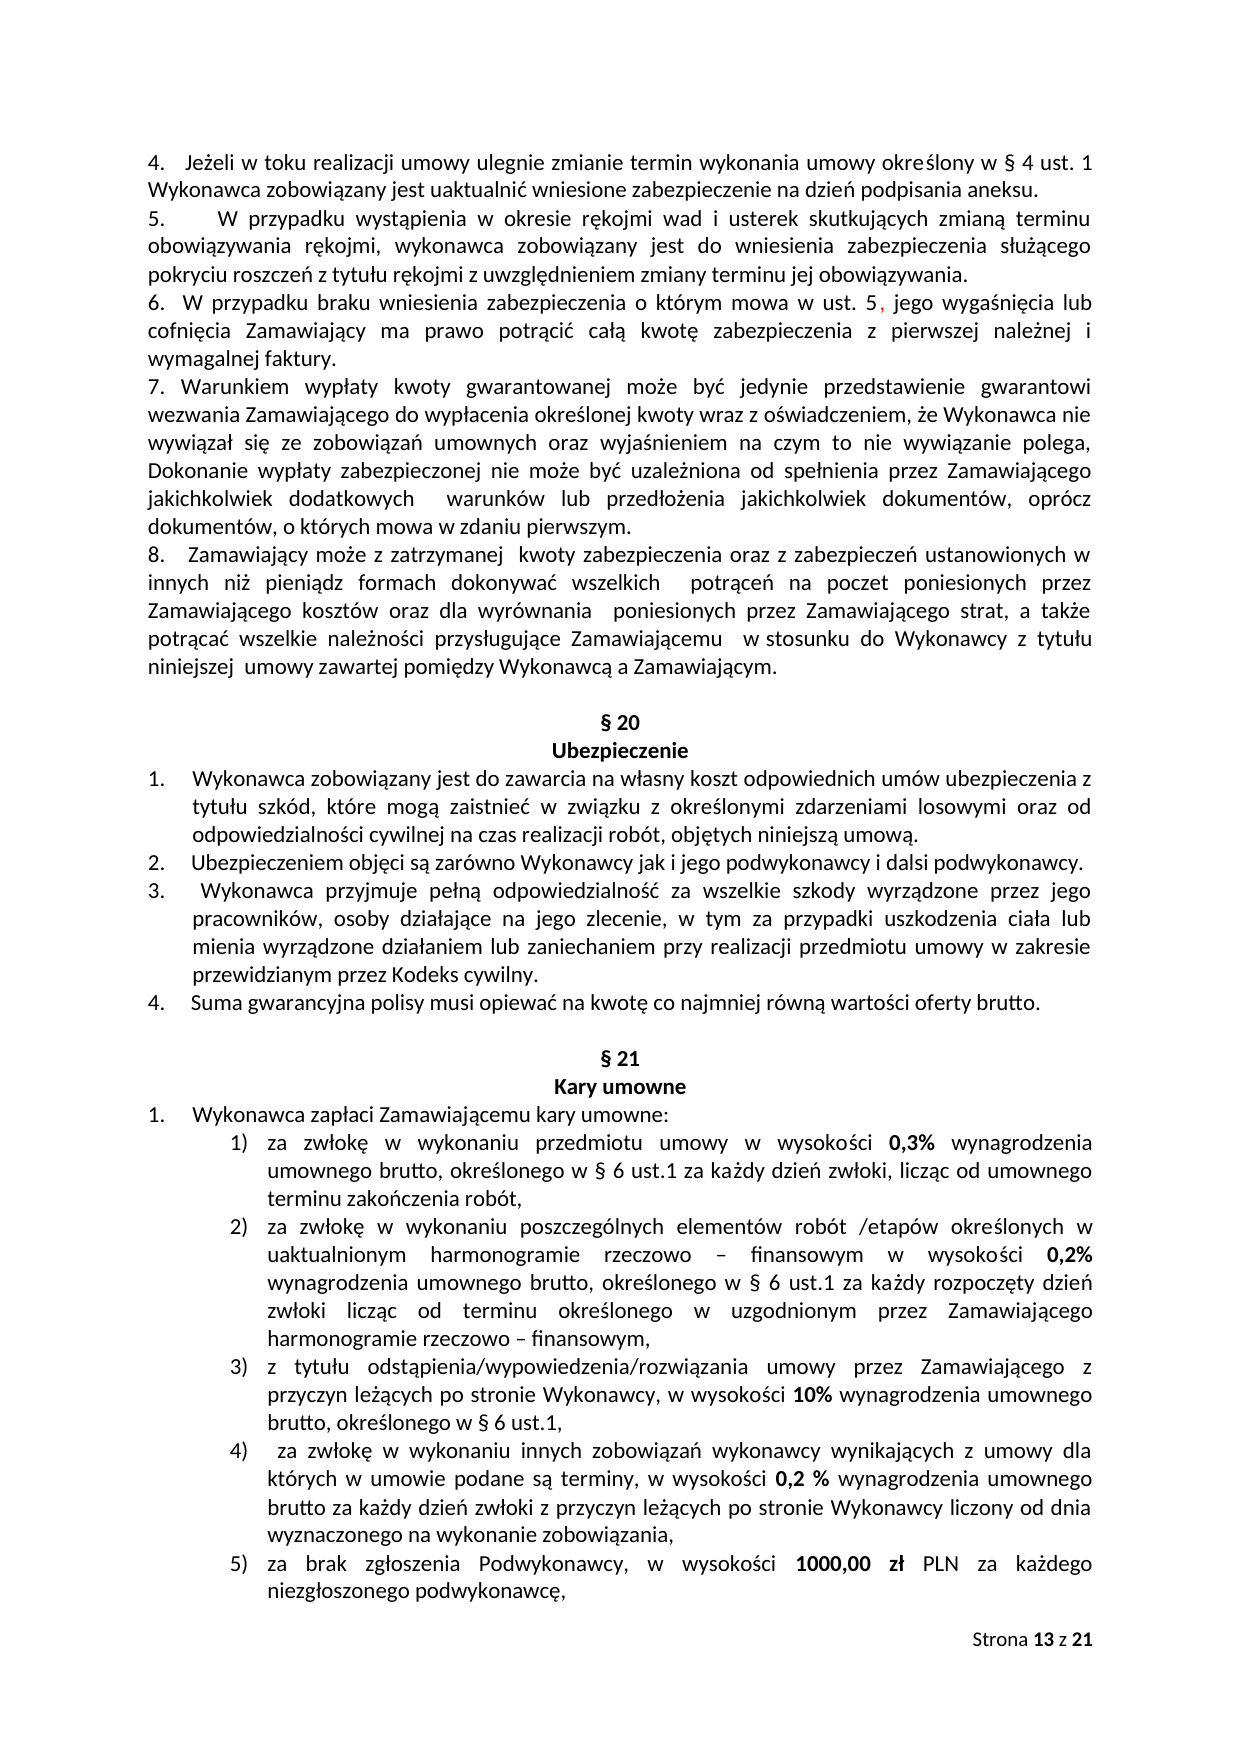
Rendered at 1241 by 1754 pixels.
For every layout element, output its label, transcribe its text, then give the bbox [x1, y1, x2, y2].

text 4. Jeżeli w toku realizacji umowy ulegnie zmianie termin wykonania umowy określony w § 4 ust. 1 Wykonawca zobowiązany jest uaktualnić wniesione zabezpieczenie na dzień podpisania aneksu. [148, 148, 1093, 204]
text 4. Suma gwarancyjna polisy musi opiewać na kwotę co najmniej równą wartości oferty brutto. [148, 988, 1093, 1016]
list za zwłokę w wykonaniu poszczególnych elementów robót /etapów określonych w uaktualnionym harmonogramie rzeczowo – finansowym w wysokości 0,2% wynagrodzenia umownego brutto, określonego w § 6 ust.1 za każdy rozpoczęty dzień zwłoki licząc od terminu określonego w uzgodnionym przez Zamawiającego harmonogramie rzeczowo – finansowym, [229, 1212, 1093, 1352]
text 3. Wykonawca przyjmuje pełną odpowiedzialność za wszelkie szkody wyrządzone przez jego pracowników, osoby działające na jego zlecenie, w tym za przypadki uszkodzenia ciała lub mienia wyrządzone działaniem lub zaniechaniem przy realizacji przedmiotu umowy w zakresie przewidzianym przez Kodeks cywilny. [148, 876, 1093, 988]
text 5. W przypadku wystąpienia w okresie rękojmi wad i usterek skutkujących zmianą terminu obowiązywania rękojmi, wykonawca zobowiązany jest do wniesienia zabezpieczenia służącego pokryciu roszczeń z tytułu rękojmi z uwzględnieniem zmiany terminu jej obowiązywania. [148, 204, 1093, 288]
text 7. Warunkiem wypłaty kwoty gwarantowanej może być jedynie przedstawienie gwarantowi wezwania Zamawiającego do wypłacenia określonej kwoty wraz z oświadczeniem, że Wykonawca nie wywiązał się ze zobowiązań umownych oraz wyjaśnieniem na czym to nie wywiązanie polega, Dokonanie wypłaty zabezpieczonej nie może być uzależniona od spełnienia przez Zamawiającego jakichkolwiek dodatkowych warunków lub przedłożenia jakichkolwiek dokumentów, oprócz dokumentów, o których mowa w zdaniu pierwszym. [148, 372, 1093, 540]
text Kary umowne [148, 1072, 1093, 1100]
text 1. Wykonawca zapłaci Zamawiającemu kary umowne: [148, 1100, 1093, 1128]
list za zwłokę w wykonaniu innych zobowiązań wykonawcy wynikających z umowy dla których w umowie podane są terminy, w wysokości 0,2 % wynagrodzenia umownego brutto za każdy dzień zwłoki z przyczyn leżących po stronie Wykonawcy liczony od dnia wyznaczonego na wykonanie zobowiązania, [229, 1437, 1093, 1549]
text § 20 [148, 708, 1093, 736]
text 2. Ubezpieczeniem objęci są zarówno Wykonawcy jak i jego podwykonawcy i dalsi podwykonawcy. [148, 848, 1093, 876]
text 6. W przypadku braku wniesienia zabezpieczenia o którym mowa w ust. 5, jego wygaśnięcia lub cofnięcia Zamawiający ma prawo potrącić całą kwotę zabezpieczenia z pierwszej należnej i wymagalnej faktury. [148, 288, 1093, 372]
list za zwłokę w wykonaniu przedmiotu umowy w wysokości 0,3% wynagrodzenia umownego brutto, określonego w § 6 ust.1 za każdy dzień zwłoki, licząc od umownego terminu zakończenia robót, [229, 1128, 1093, 1212]
text 8. Zamawiający może z zatrzymanej kwoty zabezpieczenia oraz z zabezpieczeń ustanowionych w innych niż pieniądz formach dokonywać wszelkich potrąceń na poczet poniesionych przez Zamawiającego kosztów oraz dla wyrównania poniesionych przez Zamawiającego strat, a także potrącać wszelkie należności przysługujące Zamawiającemu w stosunku do Wykonawcy z tytułu niniejszej umowy zawartej pomiędzy Wykonawcą a Zamawiającym. [148, 540, 1093, 680]
text § 21 [148, 1044, 1093, 1072]
text Ubezpieczenie [148, 736, 1093, 764]
list z tytułu odstąpienia/wypowiedzenia/rozwiązania umowy przez Zamawiającego z przyczyn leżących po stronie Wykonawcy, w wysokości 10% wynagrodzenia umownego brutto, określonego w § 6 ust.1, [229, 1352, 1093, 1437]
list za brak zgłoszenia Podwykonawcy, w wysokości 1000,00 zł PLN za każdego niezgłoszonego podwykonawcę, [229, 1549, 1093, 1605]
text 1. Wykonawca zobowiązany jest do zawarcia na własny koszt odpowiednich umów ubezpieczenia z tytułu szkód, które mogą zaistnieć w związku z określonymi zdarzeniami losowymi oraz od odpowiedzialności cywilnej na czas realizacji robót, objętych niniejszą umową. [148, 764, 1093, 848]
